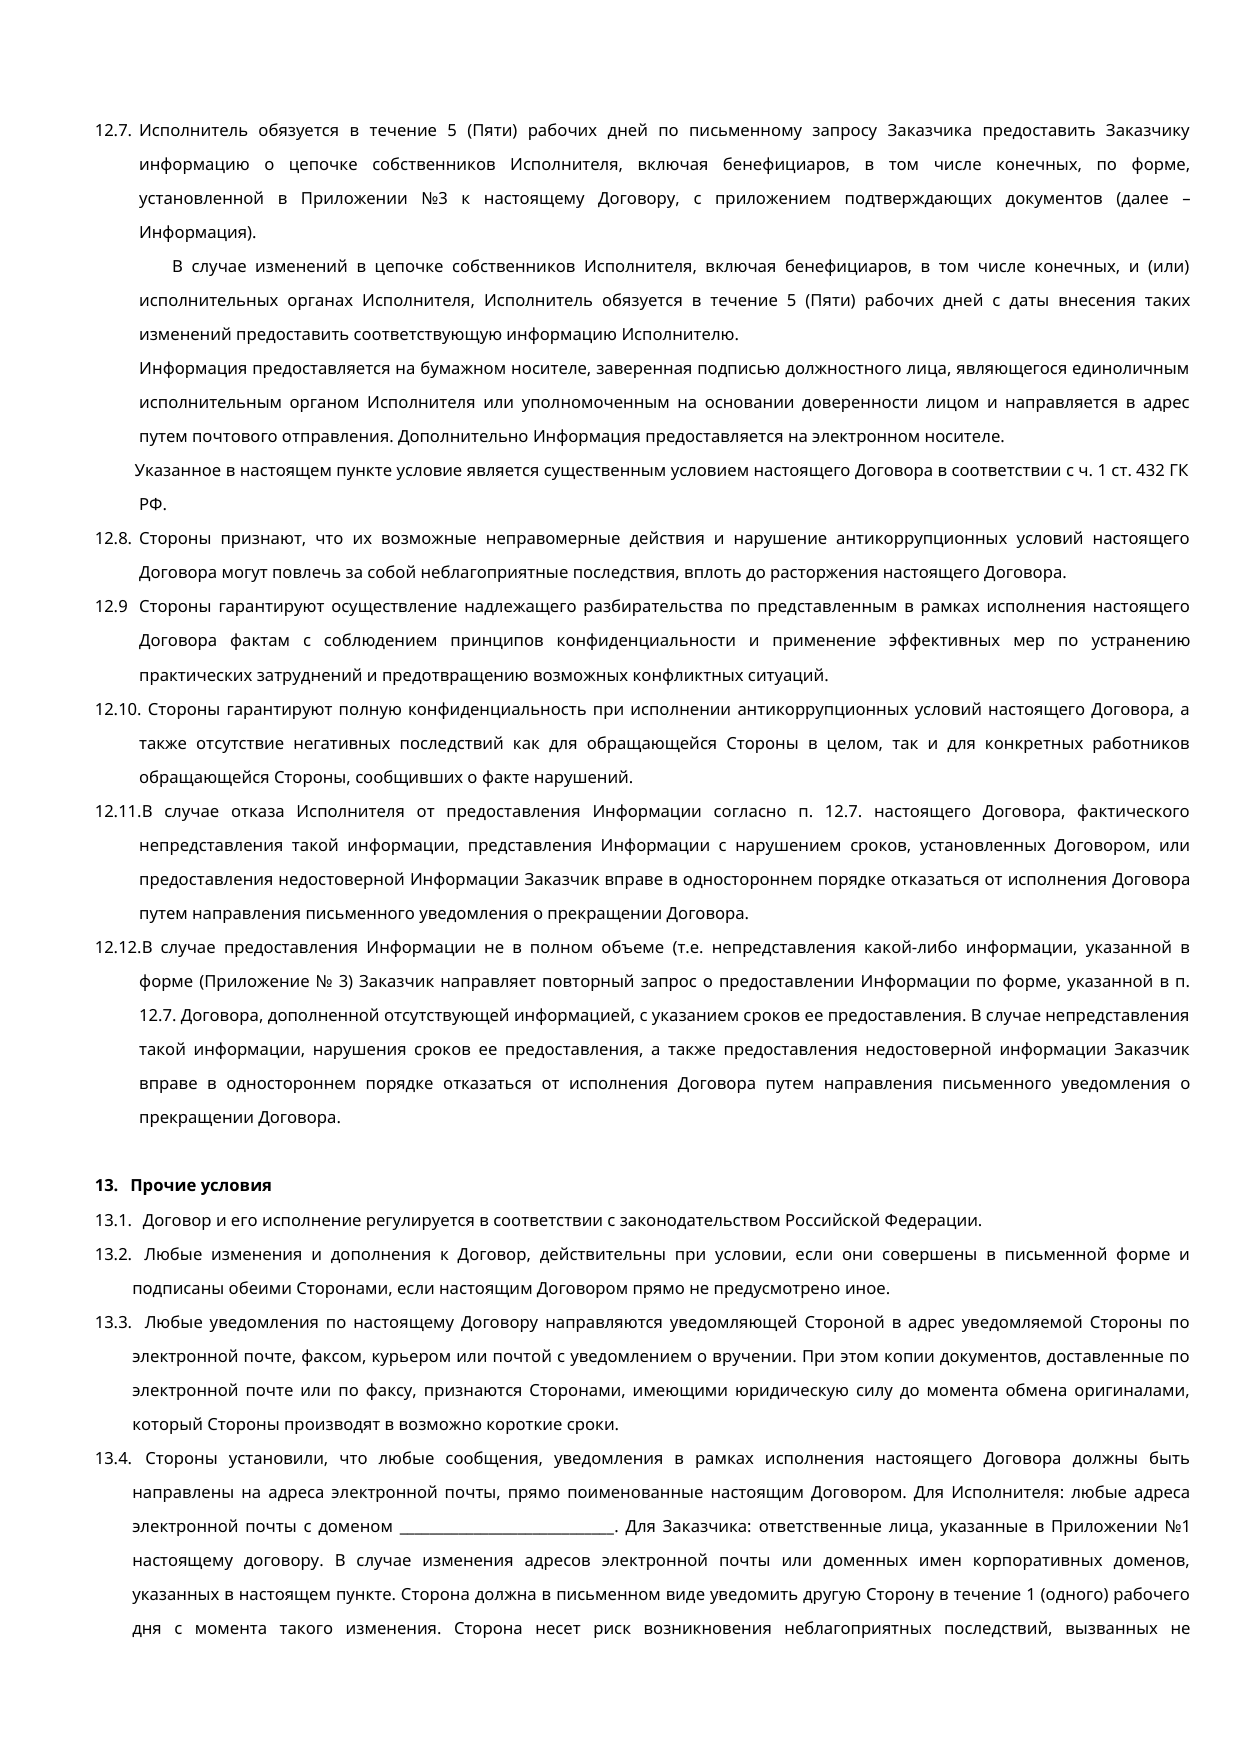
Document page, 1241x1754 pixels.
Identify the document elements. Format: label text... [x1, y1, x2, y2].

text 12.7. Исполнитель обязуется в течение 5 (Пяти) рабочих дней по письменному запросу Заказчика предоставить Заказчику информацию о цепочке собственников Исполнителя, включая бенефициаров, в том числе конечных, по форме, установленной в Приложении №3 к настоящему Договору, с приложением подтверждающих документов (далее – Информация). [94, 118, 1191, 243]
list Любые изменения и дополнения к Договор, действительны при условии, если они совершены в письменной форме и подписаны обеими Сторонами, если настоящим Договором прямо не предусмотрено иное. [94, 1242, 1191, 1299]
list Прочие условия [94, 1174, 1191, 1197]
text Указанное в настоящем пункте условие является существенным условием настоящего Договора в соответствии с ч. 1 ст. 432 ГК РФ. [94, 459, 1191, 516]
text 12.8. Стороны признают, что их возможные неправомерные действия и нарушение антикоррупционных условий настоящего Договора могут повлечь за собой неблагоприятные последствия, вплоть до расторжения настоящего Договора. [94, 527, 1191, 584]
text 12.9 Стороны гарантируют осуществление надлежащего разбирательства по представленным в рамках исполнения настоящего Договора фактам с соблюдением принципов конфиденциальности и применение эффективных мер по устранению практических затруднений и предотвращению возможных конфликтных ситуаций. [94, 595, 1191, 686]
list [94, 1447, 1191, 1639]
list Договор и его исполнение регулируется в соответствии с законодательством Российской Федерации. [94, 1208, 1191, 1231]
text 12.11.В случае отказа Исполнителя от предоставления Информации согласно п. 12.7. настоящего Договора, фактического непредставления такой информации, представления Информации с нарушением сроков, установленных Договором, или предоставления недостоверной Информации Заказчик вправе в одностороннем порядке отказаться от исполнения Договора путем направления письменного уведомления о прекращении Договора. [94, 799, 1191, 924]
list Любые уведомления по настоящему Договору направляются уведомляющей Стороной в адрес уведомляемой Стороны по электронной почте, факсом, курьером или почтой с уведомлением о вручении. При этом копии документов, доставленные по электронной почте или по факсу, признаются Сторонами, имеющими юридическую силу до момента обмена оригиналами, который Стороны производят в возможно короткие сроки. [94, 1310, 1191, 1435]
text В случае изменений в цепочке собственников Исполнителя, включая бенефициаров, в том числе конечных, и (или) исполнительных органах Исполнителя, Исполнитель обязуется в течение 5 (Пяти) рабочих дней с даты внесения таких изменений предоставить соответствующую информацию Исполнителю. [94, 254, 1191, 345]
text Информация предоставляется на бумажном носителе, заверенная подписью должностного лица, являющегося единоличным исполнительным органом Исполнителя или уполномоченным на основании доверенности лицом и направляется в адрес путем почтового отправления. Дополнительно Информация предоставляется на электронном носителе. [94, 357, 1191, 447]
text 12.10. Стороны гарантируют полную конфиденциальность при исполнении антикоррупционных условий настоящего Договора, а также отсутствие негативных последствий как для обращающейся Стороны в целом, так и для конкретных работников обращающейся Стороны, сообщивших о факте нарушений. [94, 697, 1191, 788]
text 12.12.В случае предоставления Информации не в полном объеме (т.е. непредставления какой-либо информации, указанной в форме (Приложение № 3) Заказчик направляет повторный запрос о предоставлении Информации по форме, указанной в п. 12.7. Договора, дополненной отсутствующей информацией, с указанием сроков ее предоставления. В случае непредставления такой информации, нарушения сроков ее предоставления, а также предоставления недостоверной информации Заказчик вправе в одностороннем порядке отказаться от исполнения Договора путем направления письменного уведомления о прекращении Договора. [94, 936, 1191, 1129]
